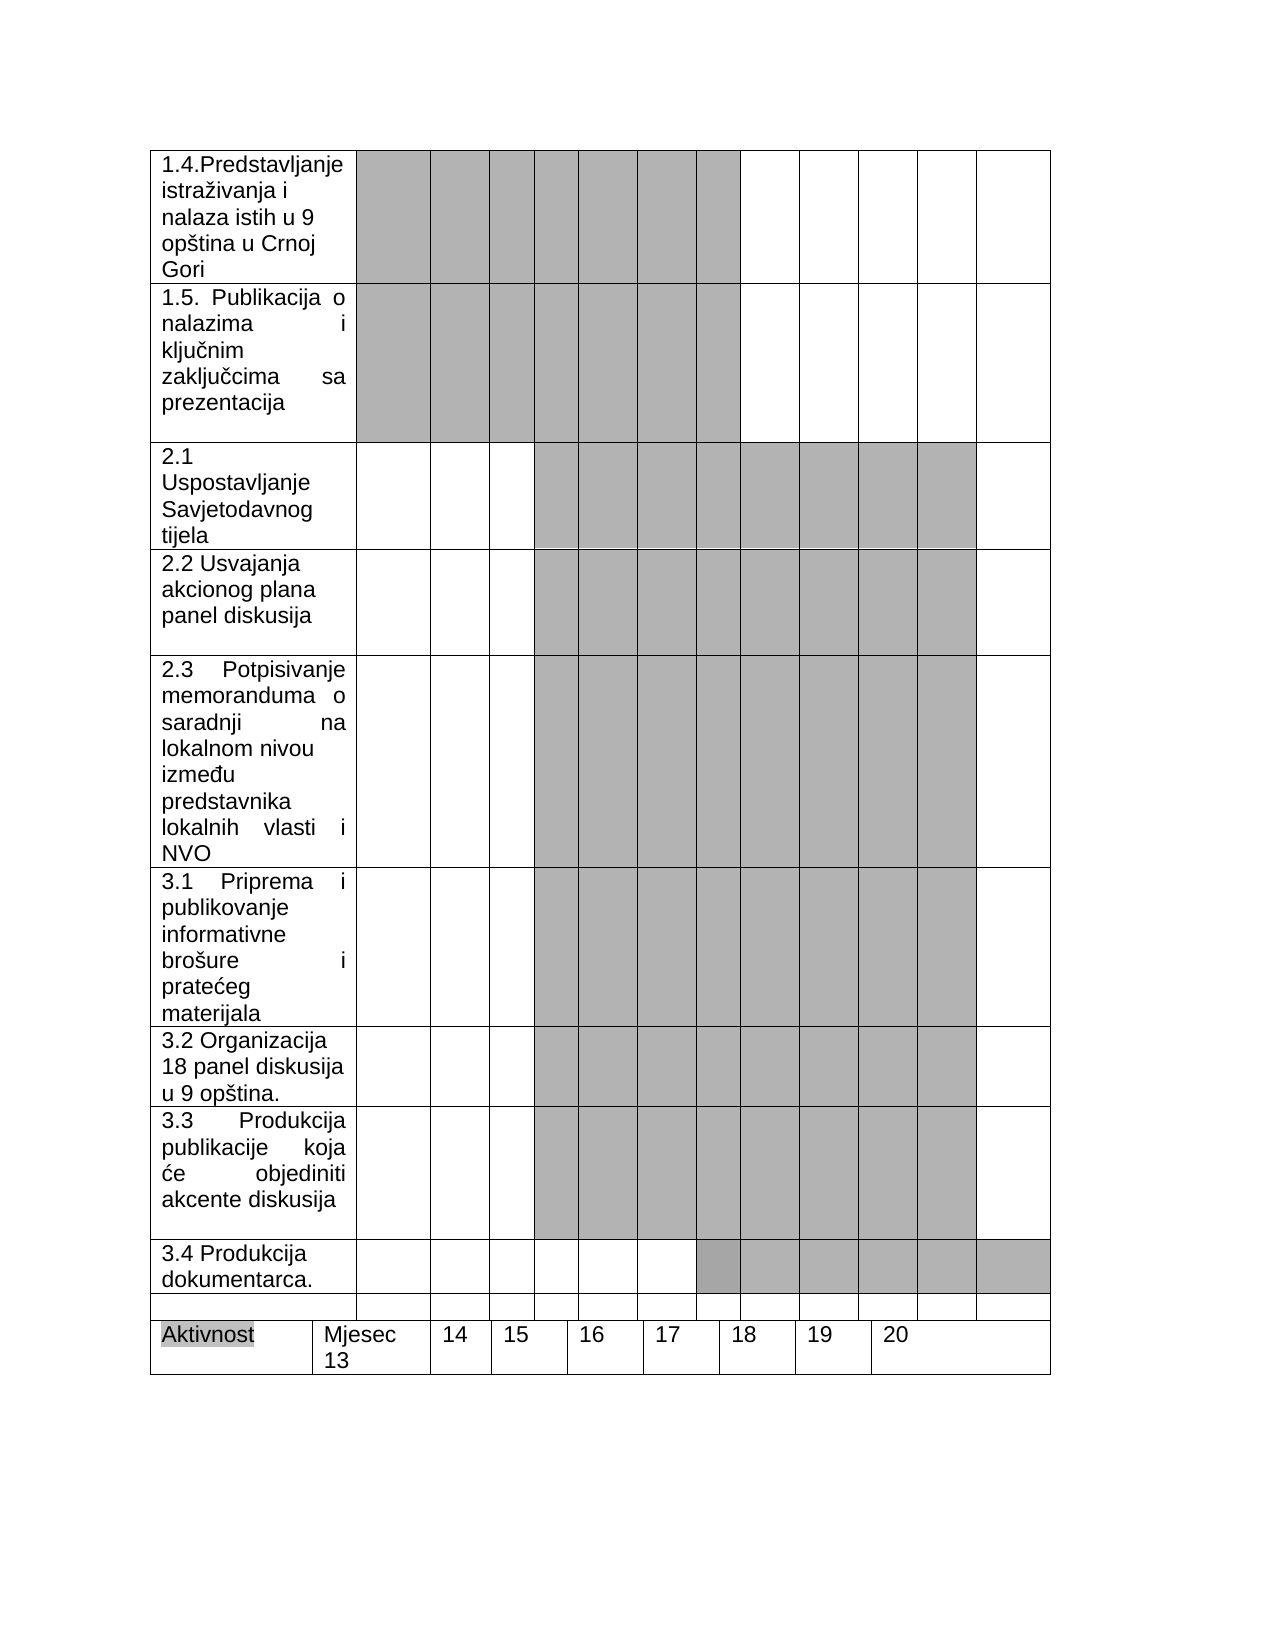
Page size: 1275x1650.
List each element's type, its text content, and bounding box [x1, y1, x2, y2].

table_cell [697, 550, 740, 655]
table_cell [697, 1240, 740, 1293]
table_cell [859, 656, 917, 867]
table_cell [859, 868, 917, 1026]
table_cell [579, 656, 637, 867]
table_cell [151, 1294, 356, 1320]
table_cell [977, 1294, 1050, 1320]
table_cell [741, 284, 799, 442]
table_cell [638, 443, 696, 548]
table_cell [638, 868, 696, 1026]
table_cell 1.5. Publikacija o nalazima i ključnim zaključcima sa prezentacija [151, 284, 356, 442]
table_cell 3.2 Organizacija 18 panel diskusija u 9 opština. [151, 1027, 356, 1106]
table_cell [490, 1240, 534, 1293]
table_cell [697, 1107, 740, 1239]
table_cell 17 [644, 1321, 719, 1374]
table_cell [741, 1294, 799, 1320]
table_cell [918, 1240, 976, 1293]
table_cell Aktivnost [151, 1321, 312, 1374]
table_cell [535, 1107, 578, 1239]
table_cell [800, 443, 858, 548]
table_cell [800, 550, 858, 655]
table_cell [800, 656, 858, 867]
table_cell [535, 443, 578, 548]
table_cell [579, 443, 637, 548]
table_cell [357, 1294, 430, 1320]
table_cell [638, 1107, 696, 1239]
table_cell [697, 1294, 740, 1320]
table_cell Mjesec 13 [313, 1321, 430, 1374]
table_cell [697, 284, 740, 442]
table_cell [918, 443, 976, 548]
table_cell [431, 443, 489, 548]
table_cell [431, 1240, 489, 1293]
table_cell [859, 284, 917, 442]
table_cell [431, 868, 489, 1026]
table_cell [638, 284, 696, 442]
table_cell [357, 550, 430, 655]
table_cell [357, 1027, 430, 1106]
table_cell [535, 550, 578, 655]
table_cell [579, 151, 637, 283]
table_cell [638, 656, 696, 867]
table_cell [977, 151, 1050, 283]
table_cell [859, 1027, 917, 1106]
table_cell [800, 284, 858, 442]
table_cell [977, 1240, 1050, 1293]
table_cell 3.3 Produkcija publikacije koja će objediniti akcente diskusija [151, 1107, 356, 1239]
table_cell [918, 284, 976, 442]
table_cell [697, 656, 740, 867]
table_cell [490, 1107, 534, 1239]
table_cell [697, 443, 740, 548]
table_cell [859, 1240, 917, 1293]
table_cell [638, 1027, 696, 1106]
table_cell [638, 151, 696, 283]
table_cell [741, 1027, 799, 1106]
table_cell [741, 868, 799, 1026]
table_cell [431, 550, 489, 655]
table_cell [357, 868, 430, 1026]
table_cell [357, 1240, 430, 1293]
table_cell [977, 1107, 1050, 1239]
table_cell [579, 1240, 637, 1293]
table_cell [918, 1294, 976, 1320]
table_cell [918, 868, 976, 1026]
table_cell [535, 868, 578, 1026]
table_cell 3.4 Produkcija dokumentarca. [151, 1240, 356, 1293]
table_cell [431, 656, 489, 867]
table_cell 14 [431, 1321, 491, 1374]
table_cell [431, 284, 489, 442]
table_cell [918, 1107, 976, 1239]
table_cell [741, 1240, 799, 1293]
table_cell [579, 1027, 637, 1106]
table_cell 18 [720, 1321, 795, 1374]
table_cell [490, 868, 534, 1026]
table_cell [800, 1294, 858, 1320]
table_cell [490, 550, 534, 655]
table_cell [741, 151, 799, 283]
table_cell [431, 1027, 489, 1106]
table_cell [357, 151, 430, 283]
table_cell [535, 151, 578, 283]
table_cell 2.2 Usvajanja akcionog plana panel diskusija [151, 550, 356, 655]
table_cell [859, 151, 917, 283]
table_cell [800, 868, 858, 1026]
table_cell [535, 656, 578, 867]
table_cell 19 [796, 1321, 871, 1374]
table_cell [977, 868, 1050, 1026]
table_cell [859, 1294, 917, 1320]
table_cell [431, 1107, 489, 1239]
table_cell 2.3 Potpisivanje memoranduma o saradnji na lokalnom nivou između predstavnika lokalnih vlasti i NVO [151, 656, 356, 867]
table_cell [535, 284, 578, 442]
table_cell [579, 868, 637, 1026]
table_cell [977, 443, 1050, 548]
table_cell [357, 1107, 430, 1239]
table_cell 16 [568, 1321, 643, 1374]
table_cell [800, 1240, 858, 1293]
table_cell [490, 284, 534, 442]
table_cell [741, 656, 799, 867]
table_cell [490, 656, 534, 867]
table_cell [535, 1027, 578, 1106]
table_cell [638, 1294, 696, 1320]
table_cell [357, 284, 430, 442]
table_cell [535, 1240, 578, 1293]
table_cell [490, 151, 534, 283]
table_cell [697, 868, 740, 1026]
table_cell [918, 656, 976, 867]
table_cell [638, 1240, 696, 1293]
table_cell [638, 550, 696, 655]
table_cell [859, 550, 917, 655]
table_cell 1.4.Predstavljanje istraživanja i nalaza istih u 9 opština u Crnoj Gori [151, 151, 356, 283]
table_cell 3.1 Priprema i publikovanje informativne brošure i pratećeg materijala [151, 868, 356, 1026]
table_cell [579, 284, 637, 442]
table_cell 2.1 Uspostavljanje Savjetodavnog tijela [151, 443, 356, 548]
table_cell [977, 284, 1050, 442]
table_cell [918, 151, 976, 283]
table_cell 15 [492, 1321, 567, 1374]
table_cell [859, 443, 917, 548]
table_cell [800, 1107, 858, 1239]
table_cell [741, 1107, 799, 1239]
table_cell [431, 1294, 489, 1320]
table_cell [579, 1107, 637, 1239]
table_cell [697, 1027, 740, 1106]
table_cell [535, 1294, 578, 1320]
table_cell [490, 443, 534, 548]
table_cell 20 [872, 1321, 1050, 1374]
table_cell [859, 1107, 917, 1239]
table_cell [490, 1294, 534, 1320]
table_cell [800, 1027, 858, 1106]
table_cell [741, 550, 799, 655]
table_cell [741, 443, 799, 548]
table_cell [918, 550, 976, 655]
table_cell [490, 1027, 534, 1106]
table_cell [579, 1294, 637, 1320]
table_cell [918, 1027, 976, 1106]
table_cell [579, 550, 637, 655]
table_cell [357, 443, 430, 548]
table_cell [977, 656, 1050, 867]
table_cell [697, 151, 740, 283]
table_cell [977, 550, 1050, 655]
table_cell [357, 656, 430, 867]
table_cell [977, 1027, 1050, 1106]
table_cell [431, 151, 489, 283]
table_cell [800, 151, 858, 283]
